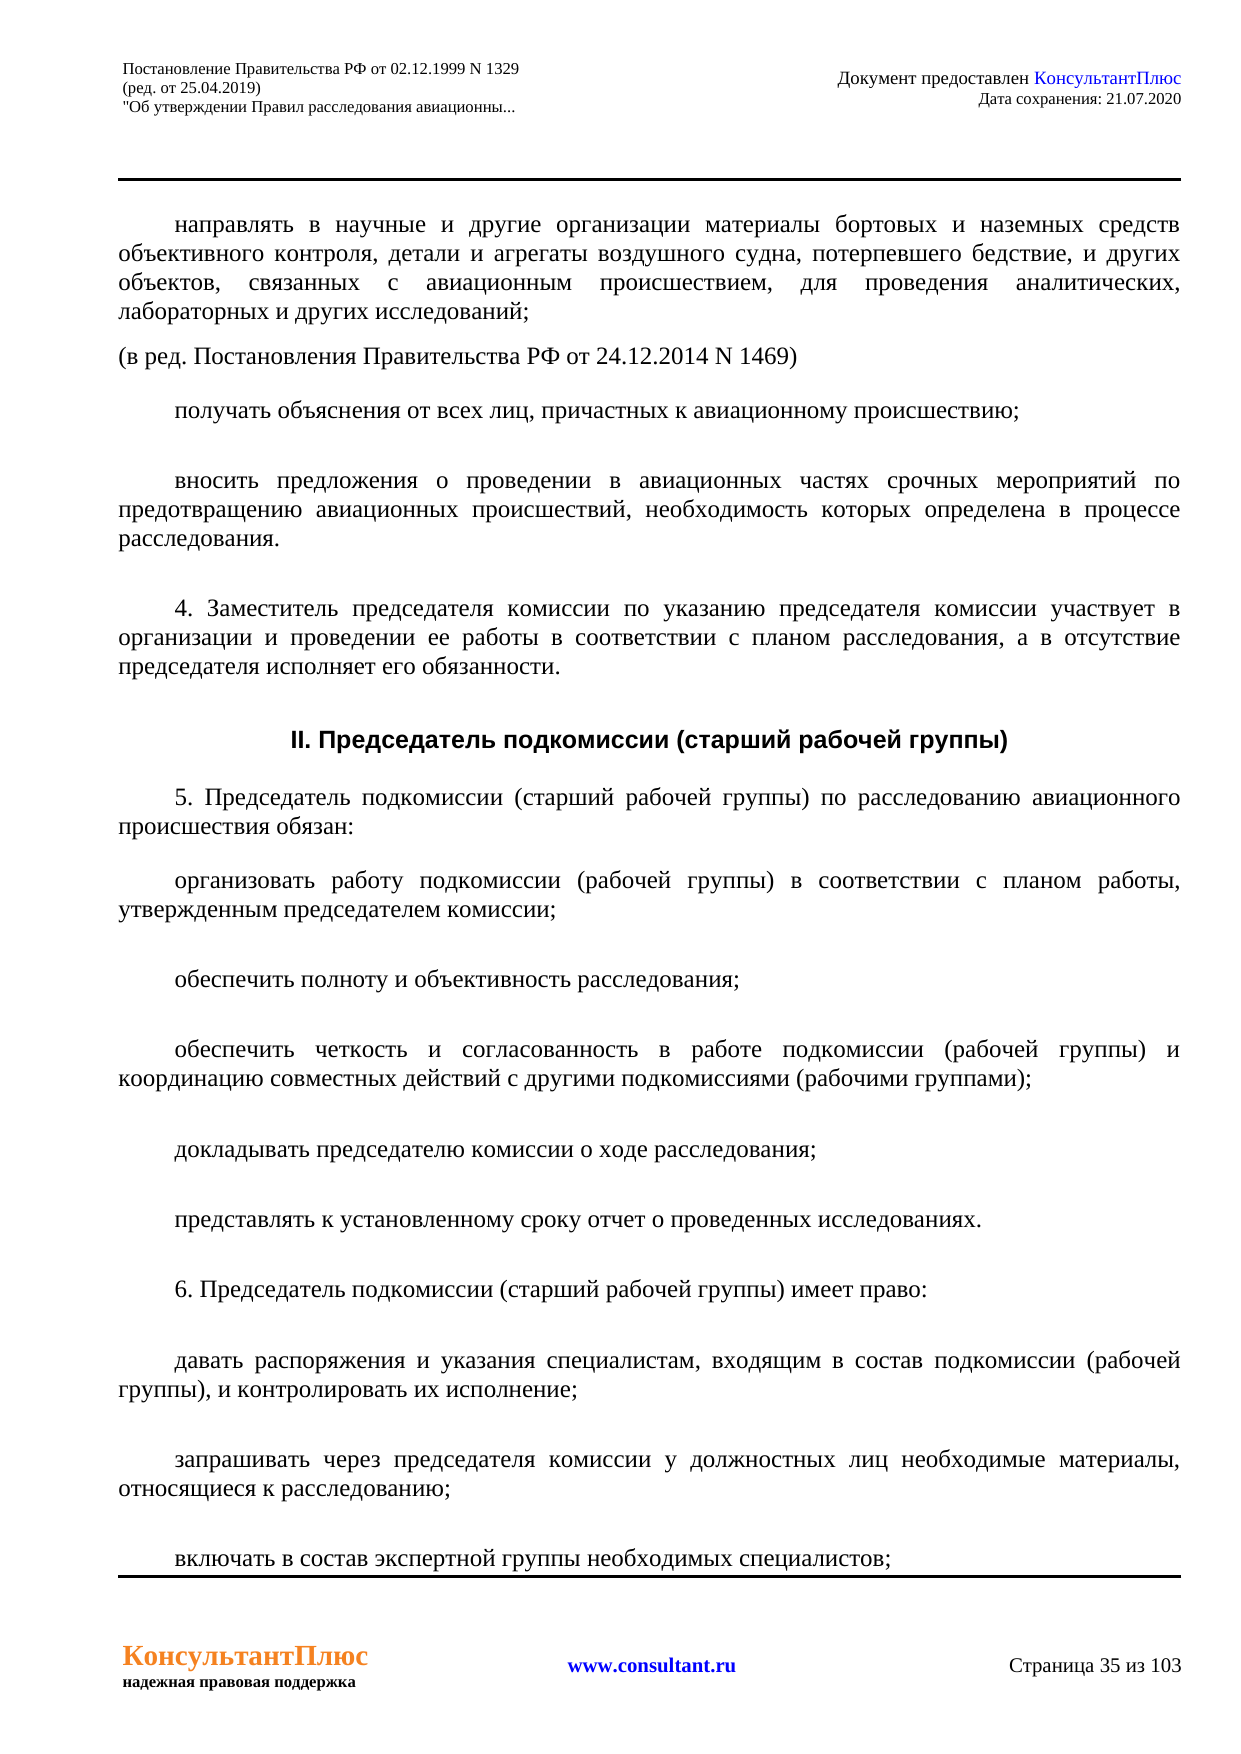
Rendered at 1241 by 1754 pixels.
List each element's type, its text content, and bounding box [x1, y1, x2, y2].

text 5. Председатель подкомиссии (старший рабочей группы) по расследованию авиационного происшествия обязан: [118, 782, 1181, 840]
text представлять к установленному сроку отчет о проведенных исследованиях. [118, 1204, 1181, 1233]
text давать распоряжения и указания специалистам, входящим в состав подкомиссии (рабочей группы), и контролировать их исполнение; [118, 1345, 1181, 1402]
text организовать работу подкомиссии (рабочей группы) в соответствии с планом работы, утвержденным председателем комиссии; [118, 865, 1181, 922]
text включать в состав экспертной группы необходимых специалистов; [118, 1543, 1181, 1572]
text 4. Заместитель председателя комиссии по указанию председателя комиссии участвует в организации и проведении ее работы в соответствии с планом расследования, а в отсутствие председателя исполняет его обязанности. [118, 593, 1181, 679]
text запрашивать через председателя комиссии у должностных лиц необходимые материалы, относящиеся к расследованию; [118, 1444, 1181, 1502]
text (в ред. Постановления Правительства РФ от 24.12.2014 N 1469) [118, 341, 1181, 370]
text получать объяснения от всех лиц, причастных к авиационному происшествию; [118, 395, 1181, 424]
text докладывать председателю комиссии о ходе расследования; [118, 1134, 1181, 1162]
title II. Председатель подкомиссии (старший рабочей группы) [118, 725, 1181, 754]
text обеспечить полноту и объективность расследования; [118, 964, 1181, 993]
text 6. Председатель подкомиссии (старший рабочей группы) имеет право: [118, 1274, 1181, 1303]
text обеспечить четкость и согласованность в работе подкомиссии (рабочей группы) и координацию совместных действий с другими подкомиссиями (рабочими группами); [118, 1034, 1181, 1092]
text направлять в научные и другие организации материалы бортовых и наземных средств объективного контроля, детали и агрегаты воздушного судна, потерпевшего бедствие, и других объектов, связанных с авиационным происшествием, для проведения аналитических, лабораторных и других исследований; [118, 209, 1181, 324]
text вносить предложения о проведении в авиационных частях срочных мероприятий по предотвращению авиационных происшествий, необходимость которых определена в процессе расследования. [118, 465, 1181, 552]
